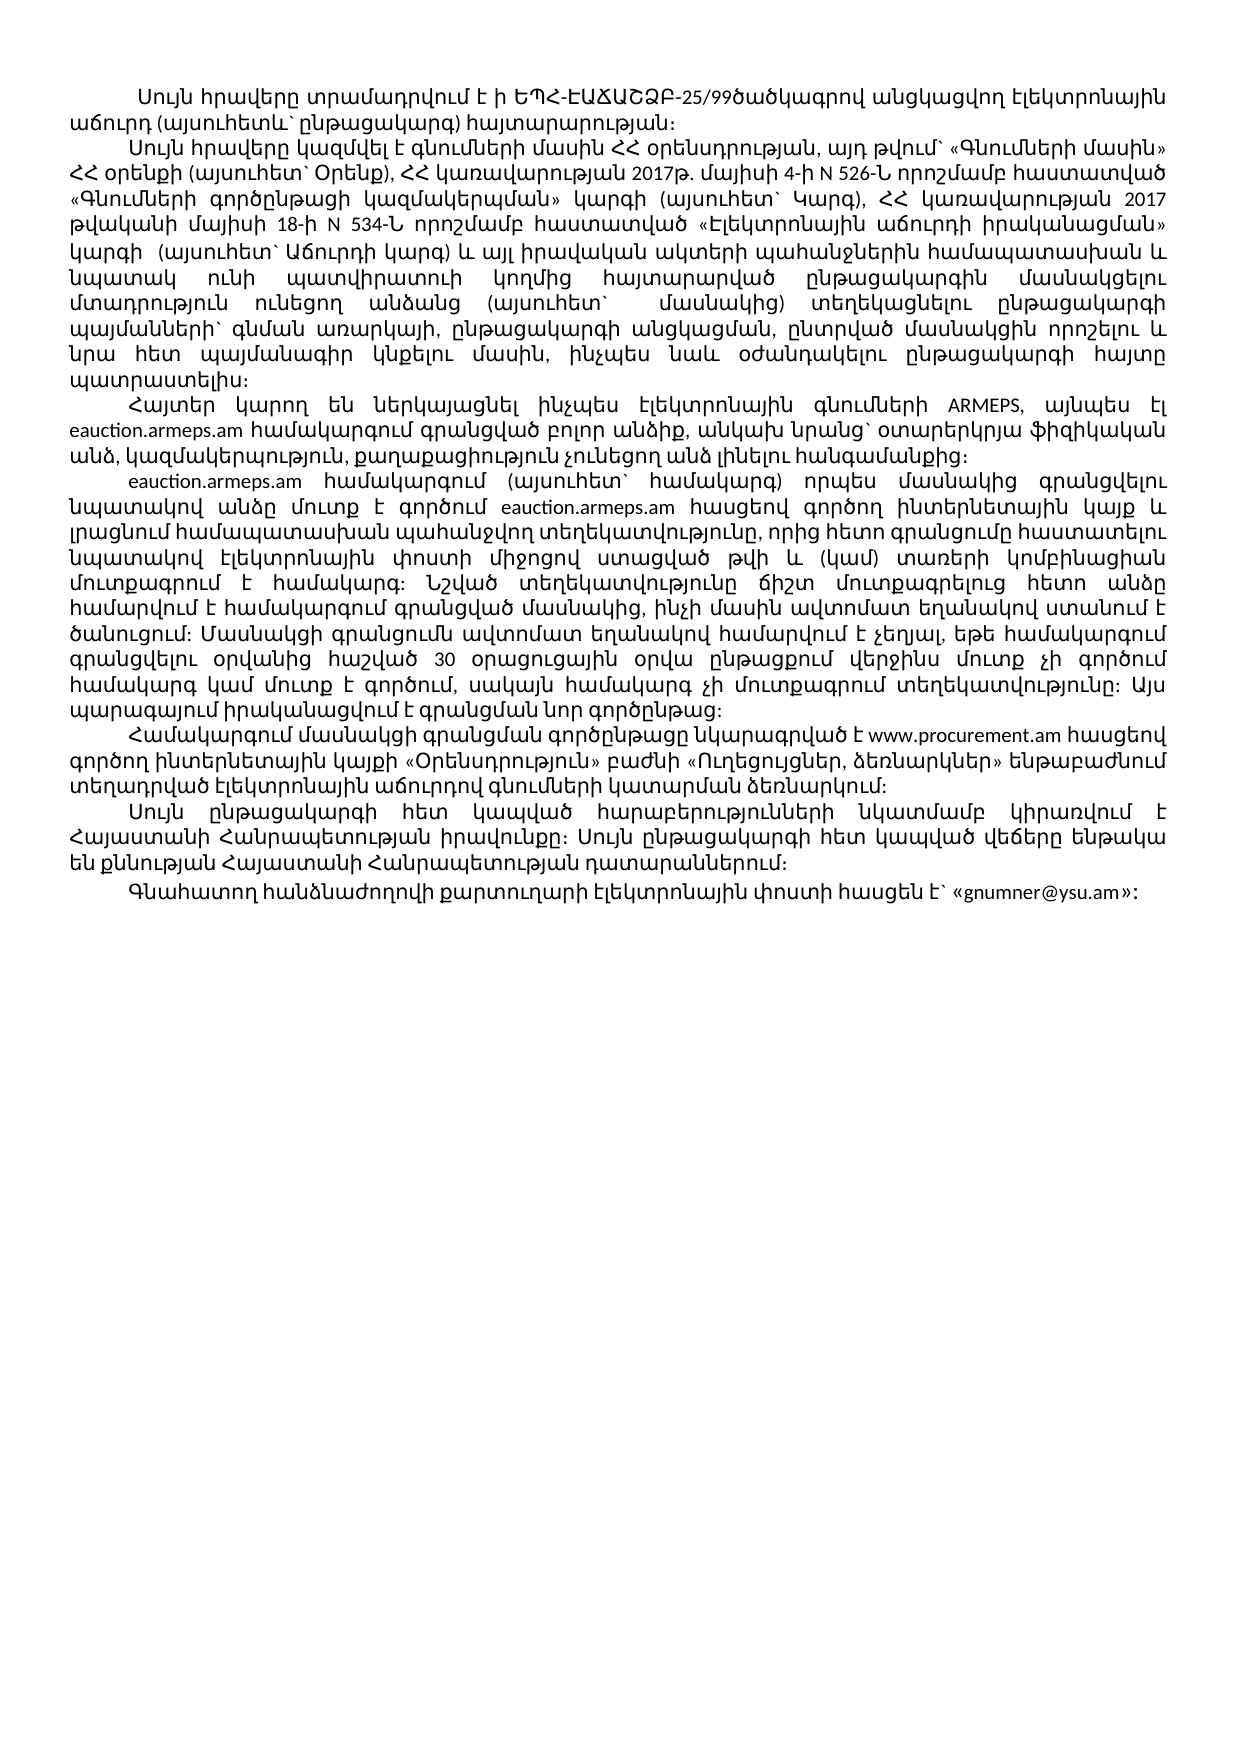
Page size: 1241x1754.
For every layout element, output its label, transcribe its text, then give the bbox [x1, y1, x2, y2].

text Սույն հրավերը կազմվել է գնումների մասին ՀՀ օրենսդրության, այդ թվում` «Գնումների մասին» ՀՀ օրենքի (այսուհետ` Օրենք), ՀՀ կառավարության 2017թ. մայիսի 4-ի N 526-Ն որոշմամբ հաստատված «Գնումների գործընթացի կազմակերպման» կարգի (այսուհետ` Կարգ), ՀՀ կառավարության 2017 թվականի մայիսի 18-ի N 534-Ն որոշմամբ հաստատված «Էլեկտրոնային աճուրդի իրականացման» կարգի (այսուհետ` Աճուրդի կարգ) և այլ իրավական ակտերի պահանջներին համապատասխան և նպատակ ունի պատվիրատուի կողմից հայտարարված ընթացակարգին մասնակցելու մտադրություն ունեցող անձանց (այսուհետ` մասնակից) տեղեկացնելու ընթացակարգի պայմանների` գնման առարկայի, ընթացակարգի անցկացման, ընտրված մասնակցին որոշելու և նրա հետ պայմանագիր կնքելու մասին, ինչպես նաև օժանդակելու ընթացակարգի հայտը պատրաստելիս։ [69, 135, 1167, 392]
text Սույն ընթացակարգի հետ կապված հարաբերությունների նկատմամբ կիրառվում է Հայաստանի Հանրապետության իրավունքը։ Սույն ընթացակարգի հետ կապված վեճերը ենթակա են քննության Հայաստանի Հանրապետության դատարաններում։ [69, 799, 1167, 875]
text Հայտեր կարող են ներկայացնել ինչպես էլեկտրոնային գնումների ARMEPS, այնպես էլ eauction.armeps.am համակարգում գրանցված բոլոր անձիք, անկախ նրանց` օտարերկրյա ֆիզիկական անձ, կազմակերպություն, քաղաքացիություն չունեցող անձ լինելու հանգամանքից։ [69, 392, 1167, 468]
text Համակարգում մասնակցի գրանցման գործընթացը նկարագրված է www.procurement.am հասցեով գործող ինտերնետային կայքի «Օրենսդրություն» բաժնի «Ուղեցույցներ, ձեռնարկներ» ենթաբաժնում տեղադրված էլեկտրոնային աճուրդով գնումների կատարման ձեռնարկում: [69, 723, 1167, 799]
text eauction.armeps.am համակարգում (այսուհետ` համակարգ) որպես մասնակից գրանցվելու նպատակով անձը մուտք է գործում eauction.armeps.am հասցեով գործող ինտերնետային կայք և լրացնում համապատասխան պահանջվող տեղեկատվությունը, որից հետո գրանցումը հաստատելու նպատակով էլեկտրոնային փոստի միջոցով ստացված թվի և (կամ) տառերի կոմբինացիան մուտքագրում է համակարգ: Նշված տեղեկատվությունը ճիշտ մուտքագրելուց հետո անձը համարվում է համակարգում գրանցված մասնակից, ինչի մասին ավտոմատ եղանակով ստանում է ծանուցում: Մասնակցի գրանցումն ավտոմատ եղանակով համարվում է չեղյալ, եթե համակարգում գրանցվելու օրվանից հաշված 30 օրացուցային օրվա ընթացքում վերջինս մուտք չի գործում համակարգ կամ մուտք է գործում, սակայն համակարգ չի մուտքագրում տեղեկատվությունը: Այս պարագայում իրականացվում է գրանցման նոր գործընթաց: [69, 468, 1167, 723]
text Գնահատող հանձնաժողովի քարտուղարի էլեկտրոնային փոստի հասցեն է` «gnumner@ysu.am»: [69, 875, 1167, 906]
text Սույն հրավերը տրամադրվում է ի ԵՊՀ-ԷԱՃԱՇՁԲ-25/99ծածկագրով անցկացվող էլեկտրոնային աճուրդ (այսուհետև` ընթացակարգ) հայտարարության։ [69, 84, 1167, 135]
